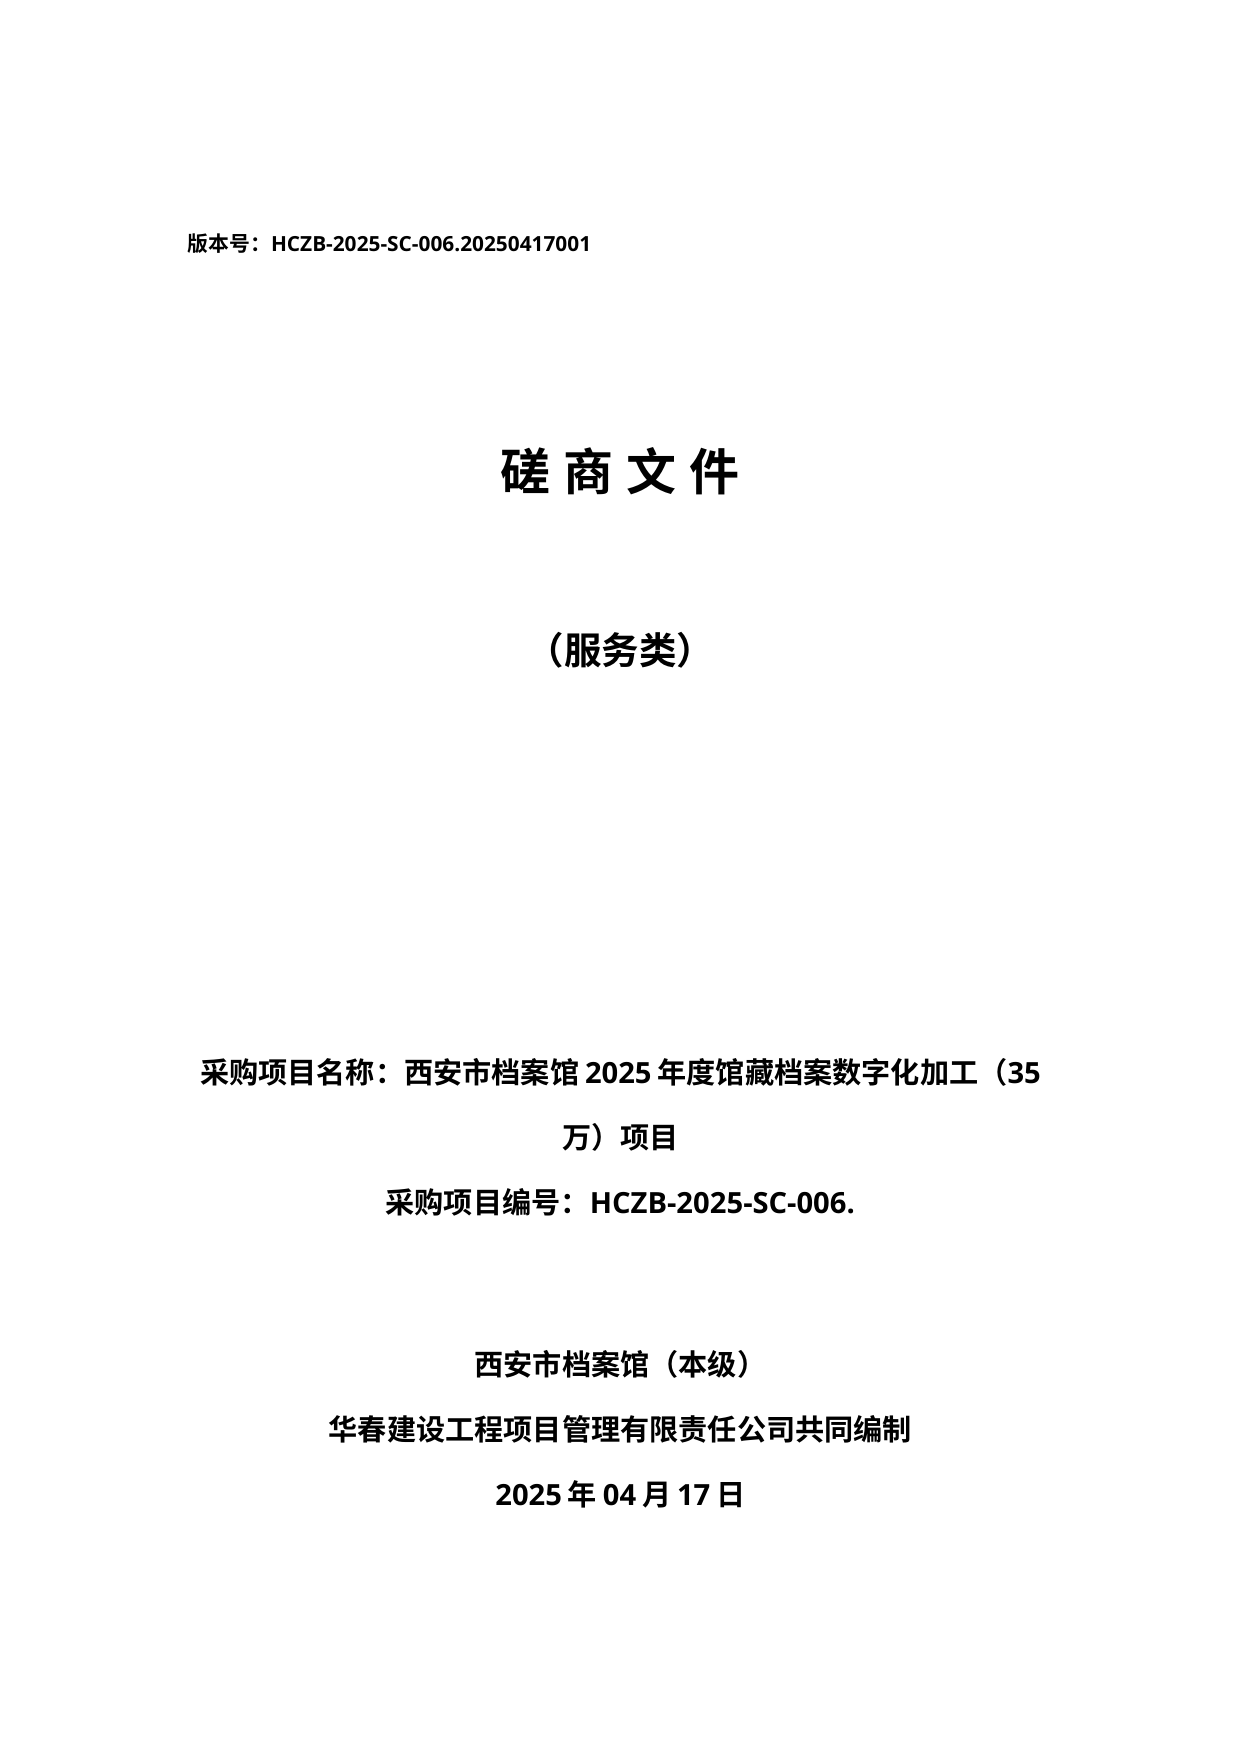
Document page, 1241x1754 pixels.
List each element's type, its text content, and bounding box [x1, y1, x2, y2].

text 磋 商 文 件 [187, 422, 1053, 617]
text 华春建设工程项目管理有限责任公司共同编制 [187, 1397, 1053, 1462]
text （服务类） [187, 617, 1053, 1039]
text 采购项目名称：西安市档案馆2025年度馆藏档案数字化加工（35万）项目 [187, 1039, 1053, 1169]
text 采购项目编号：HCZB-2025-SC-006. [187, 1169, 1053, 1332]
text 版本号：HCZB-2025-SC-006.20250417001 [187, 227, 1053, 422]
text 西安市档案馆（本级） [187, 1332, 1053, 1397]
text 2025年04月17日 [187, 1462, 1053, 1527]
